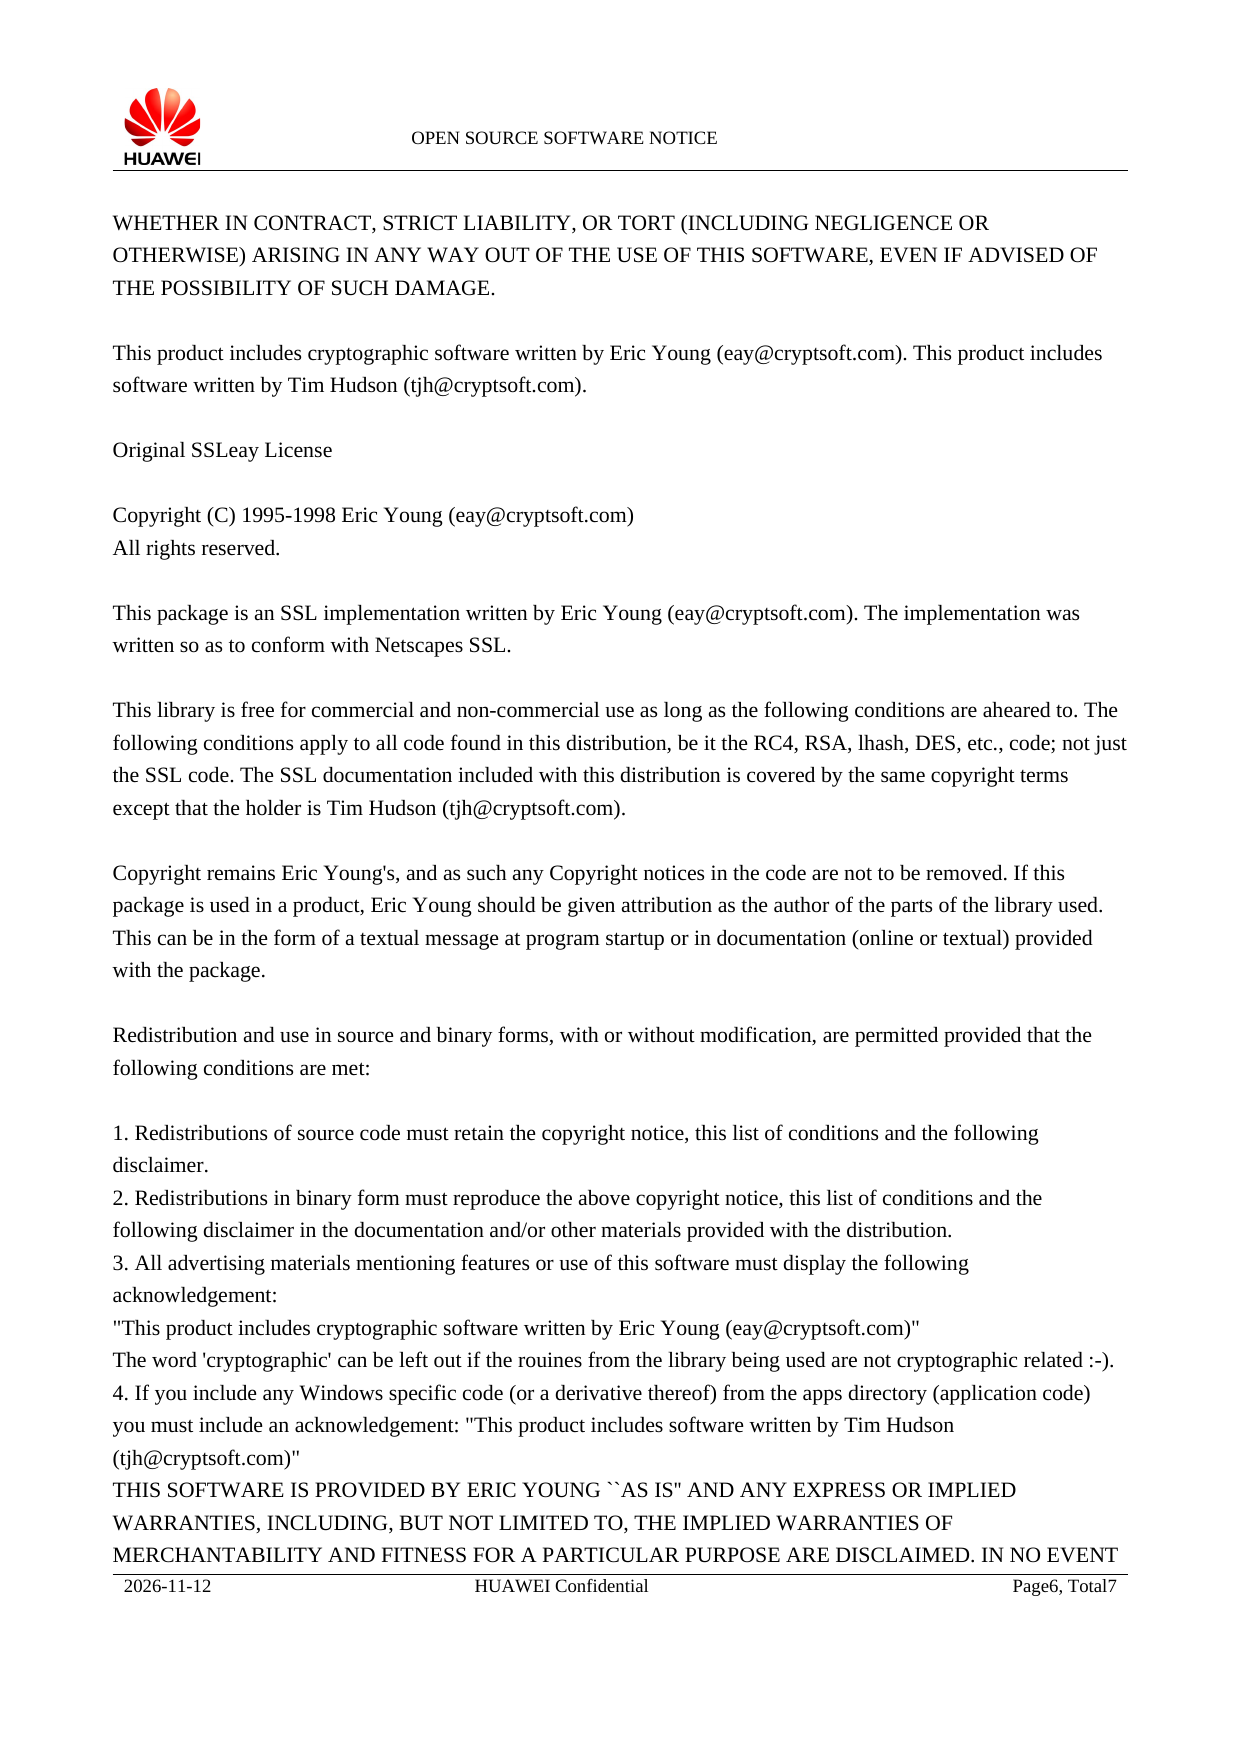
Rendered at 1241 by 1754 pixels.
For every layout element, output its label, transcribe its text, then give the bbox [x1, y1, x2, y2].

picture [124, 88, 201, 165]
